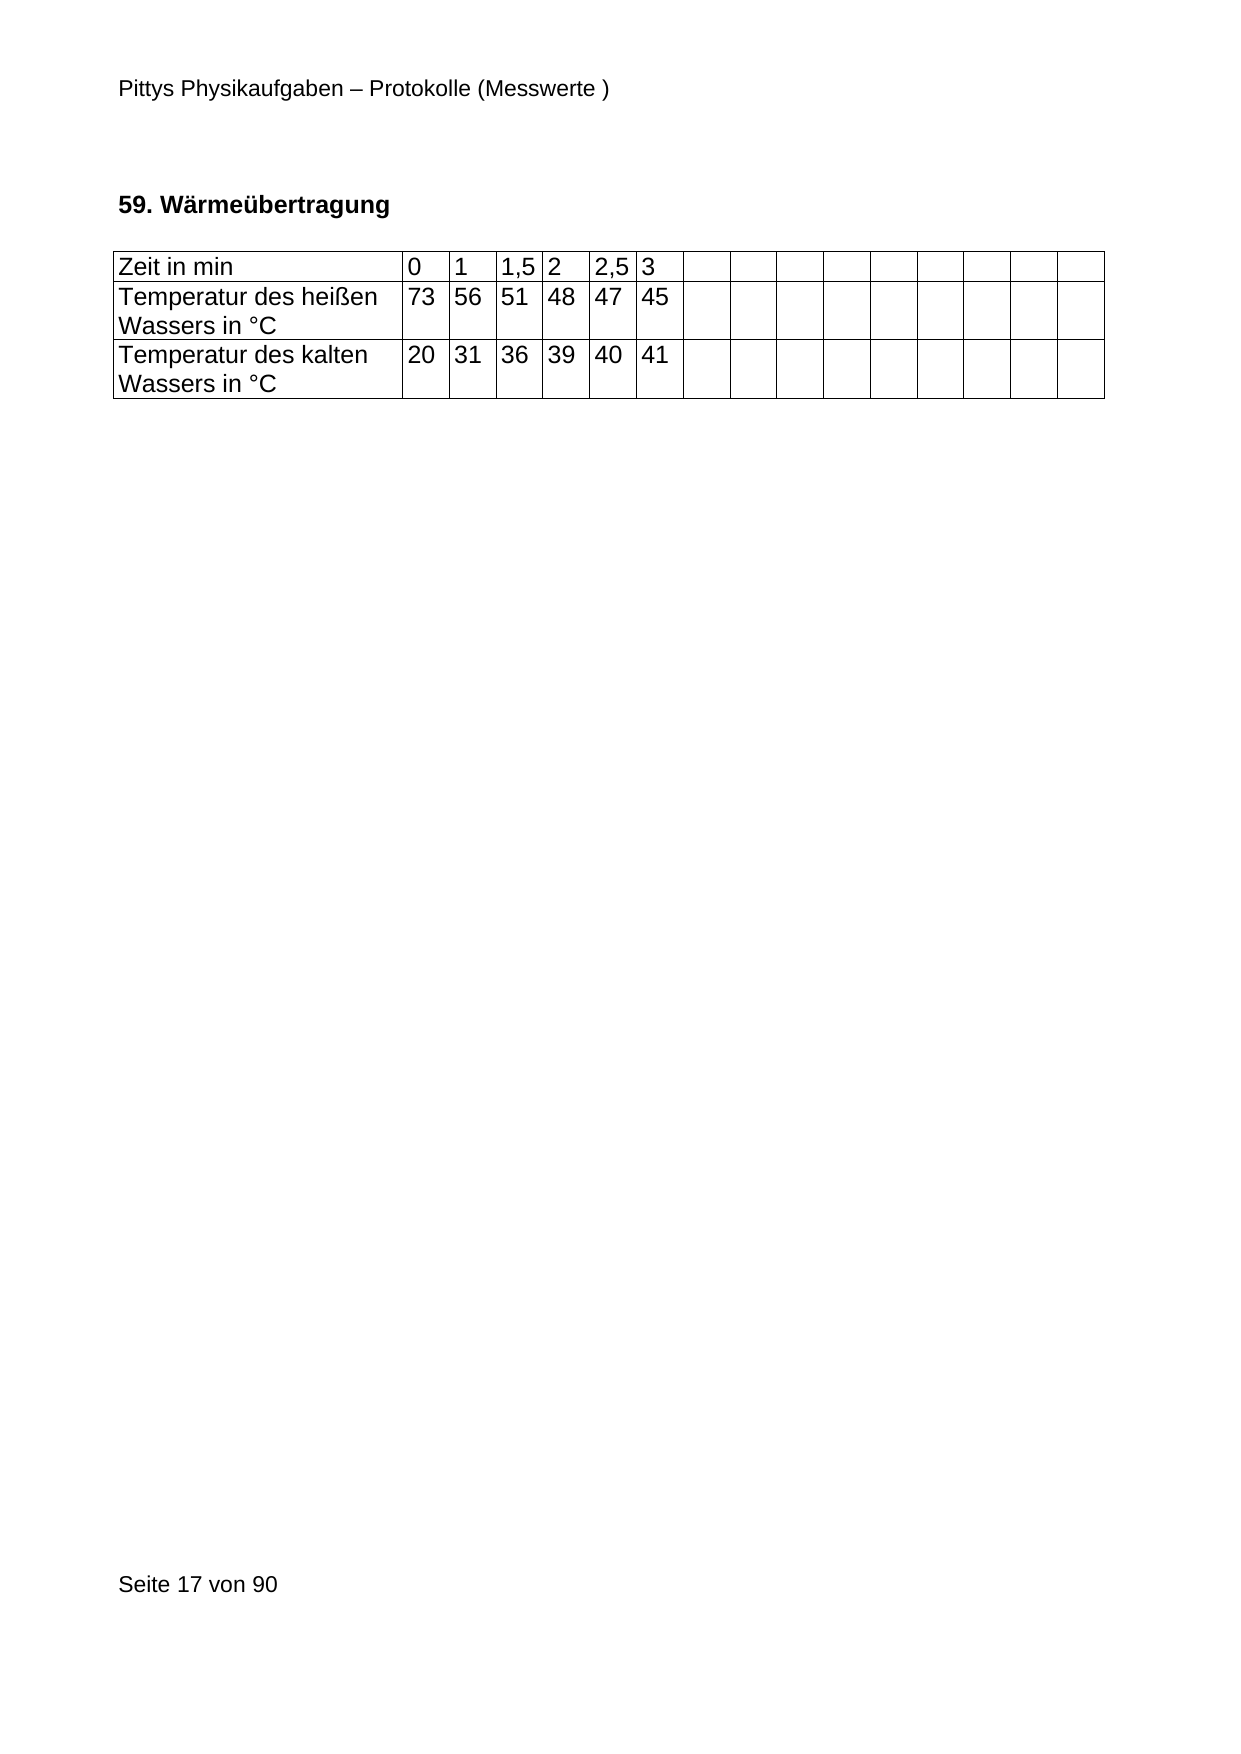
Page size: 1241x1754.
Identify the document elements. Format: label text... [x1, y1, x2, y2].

table_cell [731, 282, 776, 339]
table_cell Temperatur des heißen Wassers in °C [114, 282, 402, 339]
table_cell 40 [590, 340, 636, 398]
table_cell 45 [637, 282, 683, 339]
table_cell [1058, 340, 1104, 398]
table_cell [824, 282, 870, 339]
table_header 0 [403, 252, 449, 281]
table_header [777, 252, 823, 281]
table_cell [1058, 282, 1104, 339]
table_header [964, 252, 1010, 281]
table_cell 41 [637, 340, 683, 398]
table_cell [684, 340, 730, 398]
table_cell 73 [403, 282, 449, 339]
table_header 1 [450, 252, 496, 281]
table_header [731, 252, 776, 281]
table_header 3 [637, 252, 683, 281]
table_header [918, 252, 963, 281]
table_cell 47 [590, 282, 636, 339]
table_cell [964, 340, 1010, 398]
table_cell 48 [543, 282, 589, 339]
table_cell [918, 340, 963, 398]
table_cell [1011, 340, 1057, 398]
table_header 2,5 [590, 252, 636, 281]
table_cell 56 [450, 282, 496, 339]
table_header [684, 252, 730, 281]
table_cell 20 [403, 340, 449, 398]
table_cell [731, 340, 776, 398]
table_cell Temperatur des kalten Wassers in °C [114, 340, 402, 398]
table_cell 31 [450, 340, 496, 398]
table_header [824, 252, 870, 281]
table_cell [964, 282, 1010, 339]
subtitle 59. Wärmeübertragung [118, 190, 1152, 218]
table_cell 36 [497, 340, 542, 398]
table_cell [777, 282, 823, 339]
table_cell [777, 340, 823, 398]
table_cell [918, 282, 963, 339]
table_header 2 [543, 252, 589, 281]
table_header [1058, 252, 1104, 281]
table_cell 51 [497, 282, 542, 339]
table_header [1011, 252, 1057, 281]
table_cell [684, 282, 730, 339]
table_cell 39 [543, 340, 589, 398]
table_header [871, 252, 917, 281]
table_header 1,5 [497, 252, 542, 281]
table_cell [824, 340, 870, 398]
table_cell [871, 282, 917, 339]
table_cell [871, 340, 917, 398]
table_cell [1011, 282, 1057, 339]
table_header Zeit in min [114, 252, 402, 281]
